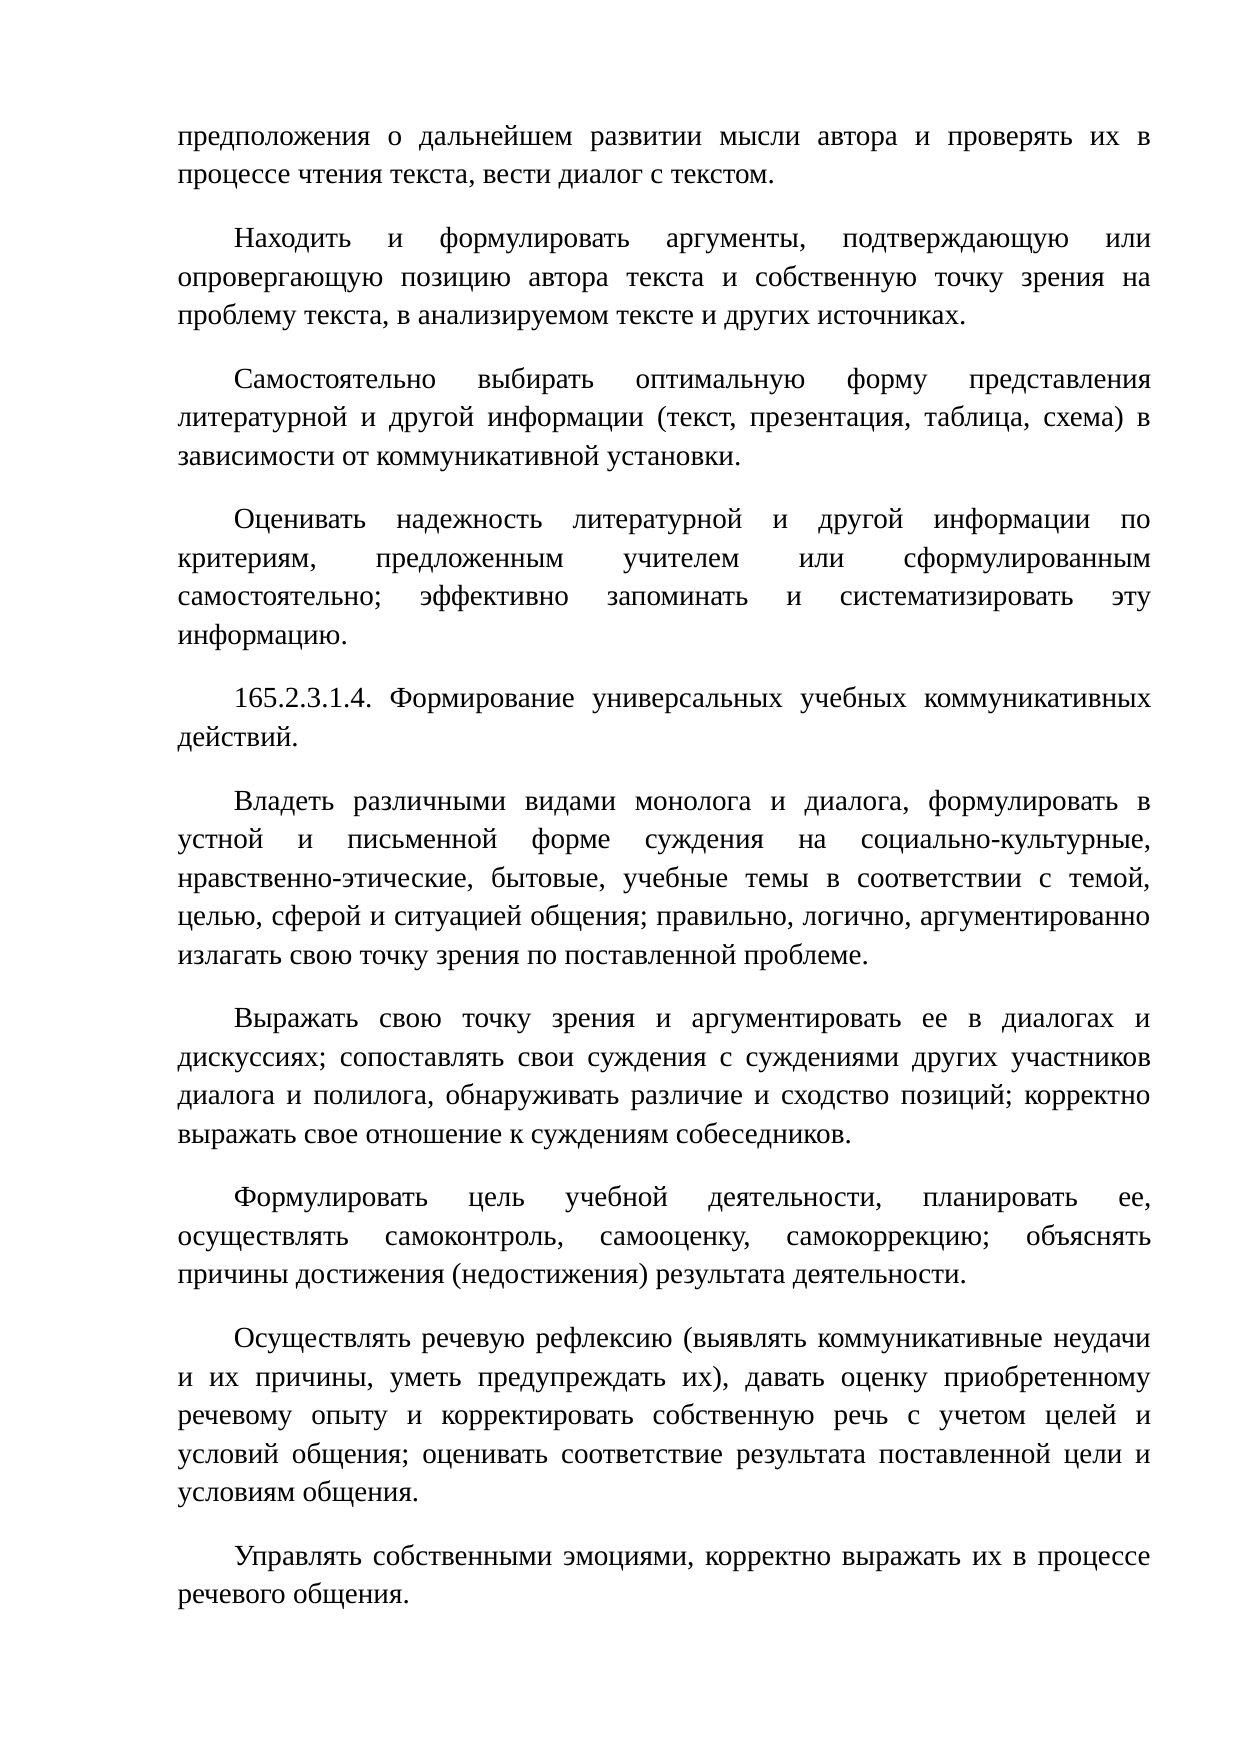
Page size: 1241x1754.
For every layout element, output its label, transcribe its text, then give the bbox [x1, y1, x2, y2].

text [177, 118, 1152, 190]
text Находить и формулировать аргументы, подтверждающую или опровергающую позицию автора текста и собственную точку зрения на проблему текста, в анализируемом тексте и других источниках. [177, 220, 1152, 331]
text Формулировать цель учебной деятельности, планировать ее, осуществлять самоконтроль, самооценку, самокоррекцию; объяснять причины достижения (недостижения) результата деятельности. [177, 1179, 1152, 1290]
text Оценивать надежность литературной и другой информации по критериям, предложенным учителем или сформулированным самостоятельно; эффективно запоминать и систематизировать эту информацию. [177, 501, 1152, 651]
text Осуществлять речевую рефлексию (выявлять коммуникативные неудачи и их причины, уметь предупреждать их), давать оценку приобретенному речевому опыту и корректировать собственную речь с учетом целей и условий общения; оценивать соответствие результата поставленной цели и условиям общения. [177, 1320, 1152, 1508]
text 165.2.3.1.4. Формирование универсальных учебных коммуникативных действий. [177, 681, 1152, 753]
text Управлять собственными эмоциями, корректно выражать их в процессе речевого общения. [177, 1538, 1152, 1610]
text Выражать свою точку зрения и аргументировать ее в диалогах и дискуссиях; сопоставлять свои суждения с суждениями других участников диалога и полилога, обнаруживать различие и сходство позиций; корректно выражать свое отношение к суждениям собеседников. [177, 1000, 1152, 1149]
text Владеть различными видами монолога и диалога, формулировать в устной и письменной форме суждения на социально-культурные, нравственно-этические, бытовые, учебные темы в соответствии с темой, целью, сферой и ситуацией общения; правильно, логично, аргументированно излагать свою точку зрения по поставленной проблеме. [177, 783, 1152, 970]
text Самостоятельно выбирать оптимальную форму представления литературной и другой информации (текст, презентация, таблица, схема) в зависимости от коммуникативной установки. [177, 361, 1152, 471]
